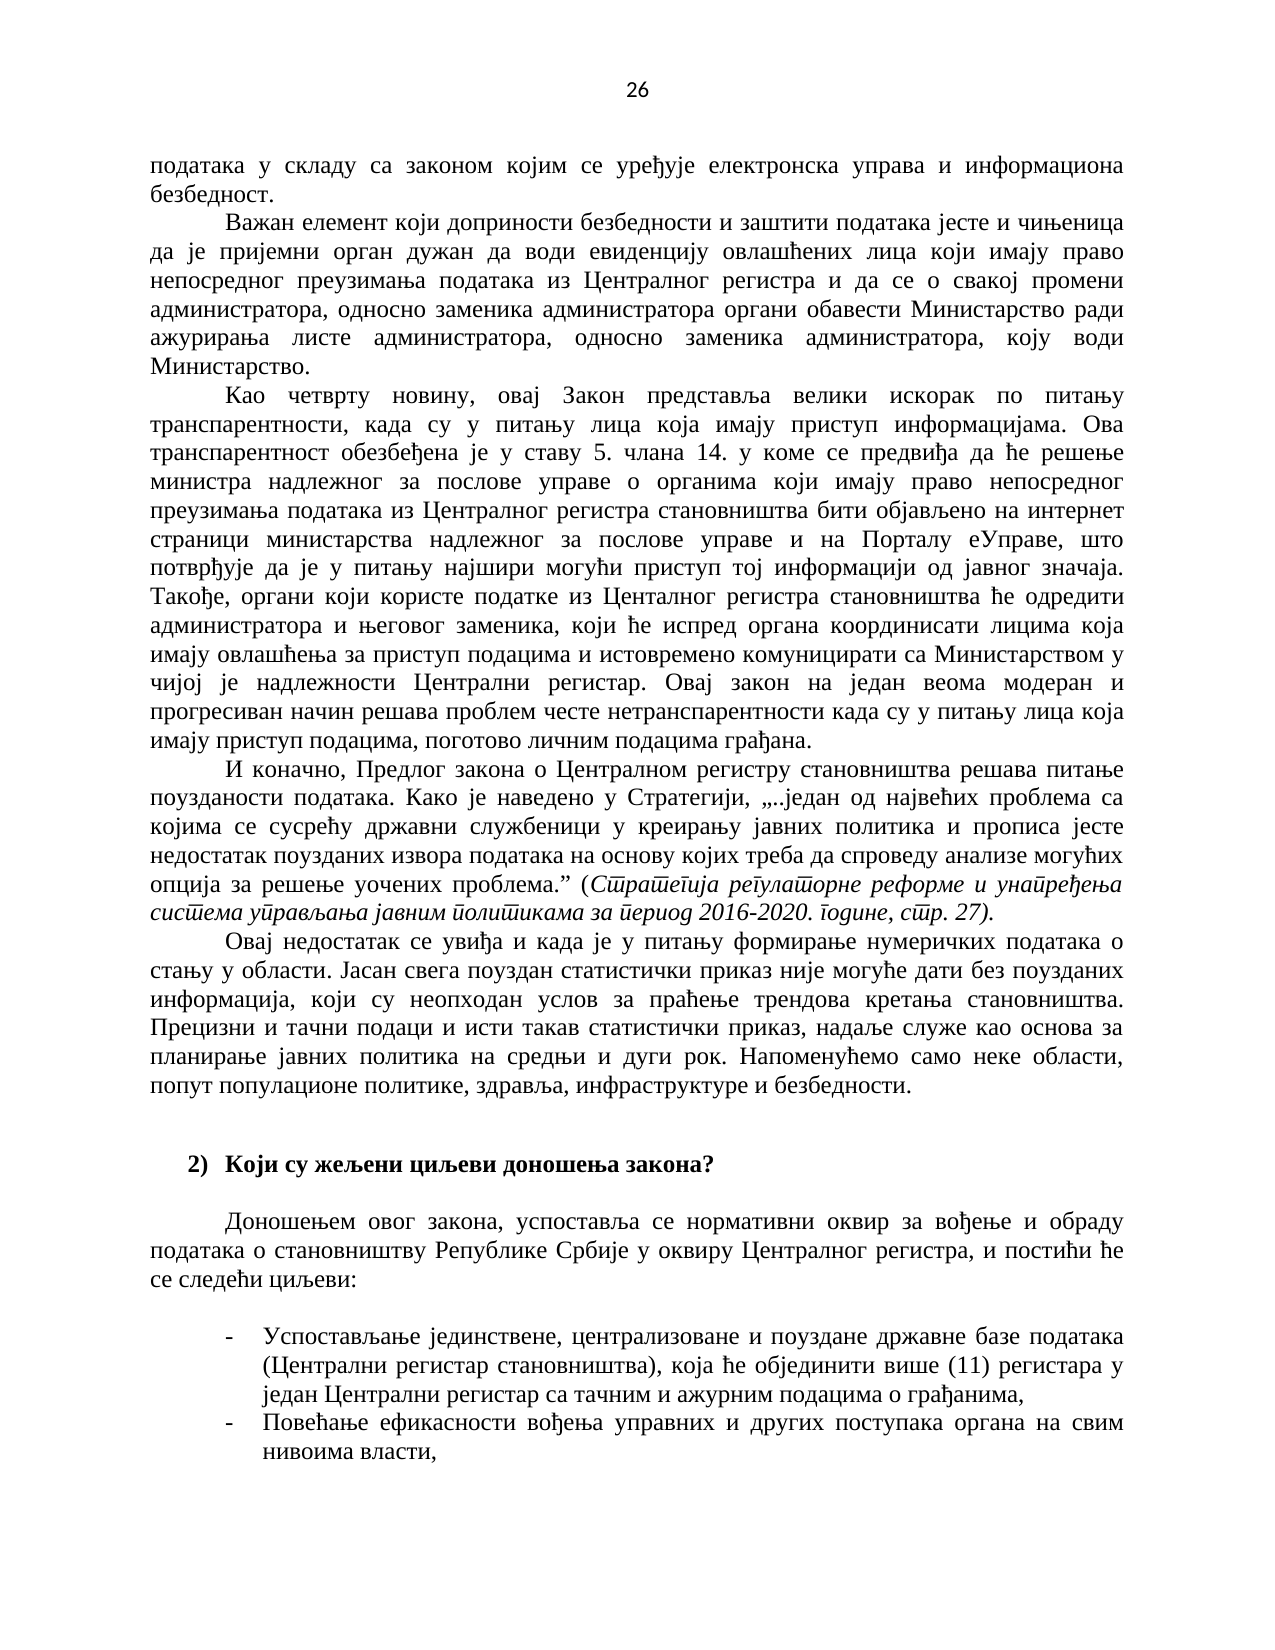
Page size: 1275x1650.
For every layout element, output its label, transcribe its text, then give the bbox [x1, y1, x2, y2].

list Повећање ефикасности вођења управних и других поступака органа на свим нивоима власти, [225, 1407, 1125, 1465]
text Као четврту новину, овај Закон представља велики искорак по питању транспарентности, када су у питању лица која имају приступ информацијама. Ова транспарентност обезбеђена је у ставу 5. члана 14. у коме се предвиђа да ће решење министра надлежног за послове управе о органима који имају право непосредног преузимања података из Централног регистра становништва бити објављено на интернет страници министарства надлежног за послове управе и на Порталу еУправе, што потврђује да је у питању најшири могући приступ тој информацији од јавног значаја. Такође, органи који користе податке из Центалног регистра становништва ће одредити администратора и његовог заменика, који ће испред органа координисати лицима која имају овлашћења за приступ подацима и истовремено комуницирати са Министарством у чијој је надлежности Централни регистар. Овај закон на један веома модеран и прогресиван начин решава проблем честе нетранспарентности када су у питању лица која имају приступ подацима, поготово личним подацима грађана. [150, 380, 1125, 754]
text Доношењем овог закона, успоставља се нормативни оквир за вођење и обраду података о становништву Републике Србије у оквиру Централног регистра, и постићи ће се следећи циљеви: [150, 1206, 1125, 1292]
text И коначно, Предлог закона о Централном регистру становништва решава питање поузданости података. Како је наведено у Стратегији, „..један од највећих проблема са којима се сусрећу државни службеници у креирању јавних политика и прописа јесте недостатак поузданих извора података на основу којих треба да спроведу анализе могућих опција за решење уочених проблема.” (Стрaтегија регулаторне реформе и унапређења система управљања јавним политикама за период 2016-2020. године, стр. 27). [150, 754, 1125, 926]
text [150, 150, 1125, 207]
subtitle Који су жељени циљеви доношења закона? [187, 1149, 1125, 1177]
list Успостављање јединствене, централизоване и поуздане државне базе података (Централни регистар становништва), која ће објединити више (11) регистара у један Централни регистар са тачним и ажурним подацима о грађанима, [225, 1321, 1125, 1407]
text Овај недостатак се увиђа и када је у питању формирање нумеричких података о стању у области. Јасан свега поуздан статистички приказ није могуће дати без поузданих информација, који су неопходан услов за праћење трендова кретања становништва. Прецизни и тачни подаци и исти такав статистички приказ, надаље служе као основа за планирање јавних политика на средњи и дуги рок. Напоменућемо само неке области, попут популационе политике, здравља, инфраструктуре и безбедности. [150, 926, 1125, 1099]
text Важан елемент који доприности безбедности и заштити података јесте и чињеница да је пријемни орган дужан да води евиденцију овлашћених лица који имају право непосредног преузимања података из Централног регистра и да се о свакој промени администратора, односно заменика администратора органи обавести Министарство ради ажурирања листе администратора, односно заменика администратора, коју води Министарство. [150, 207, 1125, 380]
